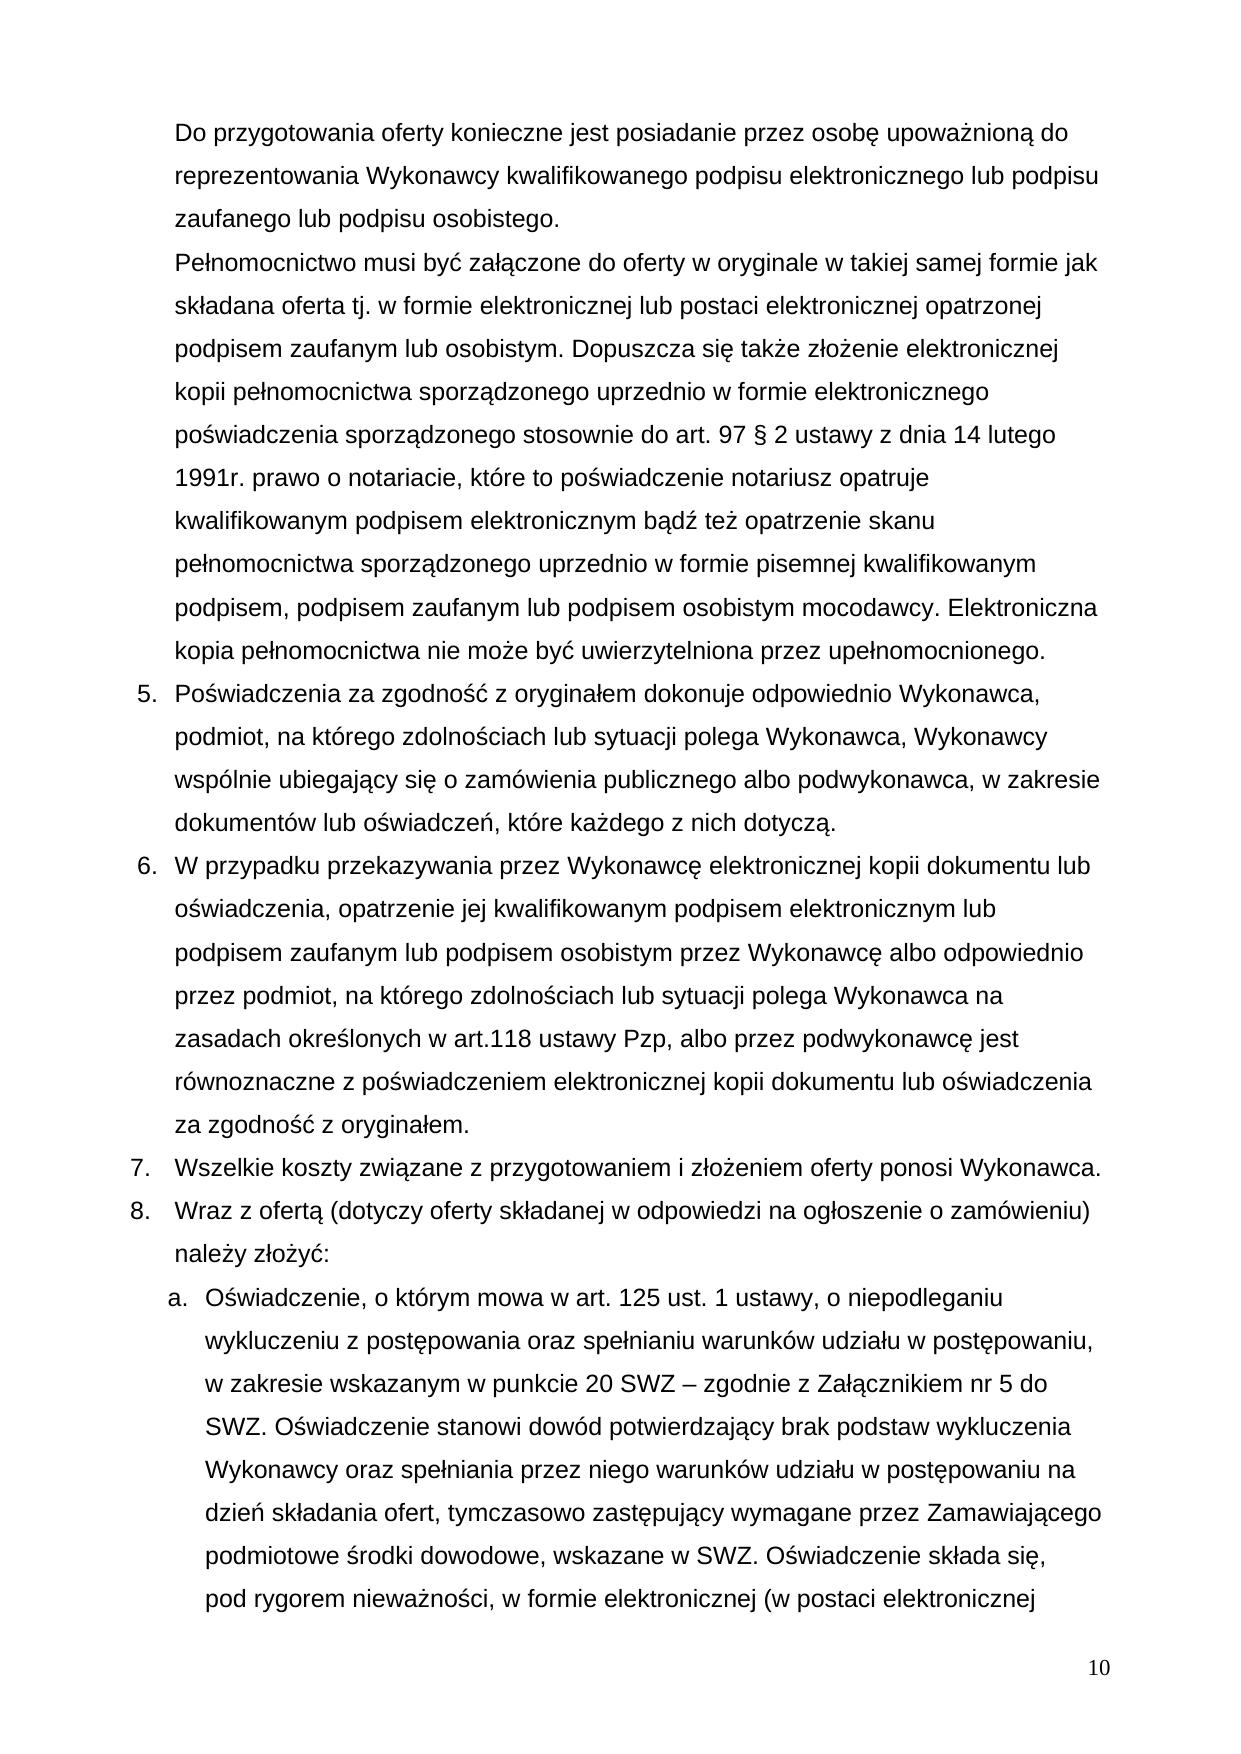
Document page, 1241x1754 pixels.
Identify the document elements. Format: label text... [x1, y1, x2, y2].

text Pełnomocnictwo musi być załączone do oferty w oryginale w takiej samej formie jak składana oferta tj. w formie elektronicznej lub postaci elektronicznej opatrzonej podpisem zaufanym lub osobistym. Dopuszcza się także złożenie elektronicznej kopii pełnomocnictwa sporządzonego uprzednio w formie elektronicznego poświadczenia sporządzonego stosownie do art. 97 § 2 ustawy z dnia 14 lutego 1991r. prawo o notariacie, które to poświadczenie notariusz opatruje kwalifikowanym podpisem elektronicznym bądź też opatrzenie skanu pełnomocnictwa sporządzonego uprzednio w formie pisemnej kwalifikowanym podpisem, podpisem zaufanym lub podpisem osobistym mocodawcy. Elektroniczna kopia pełnomocnictwa nie może być uwierzytelniona przez upełnomocnionego. [174, 247, 1110, 664]
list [130, 118, 1110, 233]
list Wraz z ofertą (dotyczy oferty składanej w odpowiedzi na ogłoszenie o zamówieniu) należy złożyć: [130, 1196, 1110, 1268]
list W przypadku przekazywania przez Wykonawcę elektronicznej kopii dokumentu lub oświadczenia, opatrzenie jej kwalifikowanym podpisem elektronicznym lub podpisem zaufanym lub podpisem osobistym przez Wykonawcę albo odpowiednio przez podmiot, na którego zdolnościach lub sytuacji polega Wykonawca na zasadach określonych w art.118 ustawy Pzp, albo przez podwykonawcę jest równoznaczne z poświadczeniem elektronicznej kopii dokumentu lub oświadczenia za zgodność z oryginałem. [137, 851, 1110, 1139]
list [167, 1282, 1110, 1613]
list Wszelkie koszty związane z przygotowaniem i złożeniem oferty ponosi Wykonawca. [130, 1153, 1110, 1182]
list Poświadczenia za zgodność z oryginałem dokonuje odpowiednio Wykonawca, podmiot, na którego zdolnościach lub sytuacji polega Wykonawca, Wykonawcy wspólnie ubiegający się o zamówienia publicznego albo podwykonawca, w zakresie dokumentów lub oświadczeń, które każdego z nich dotyczą. [137, 679, 1110, 837]
